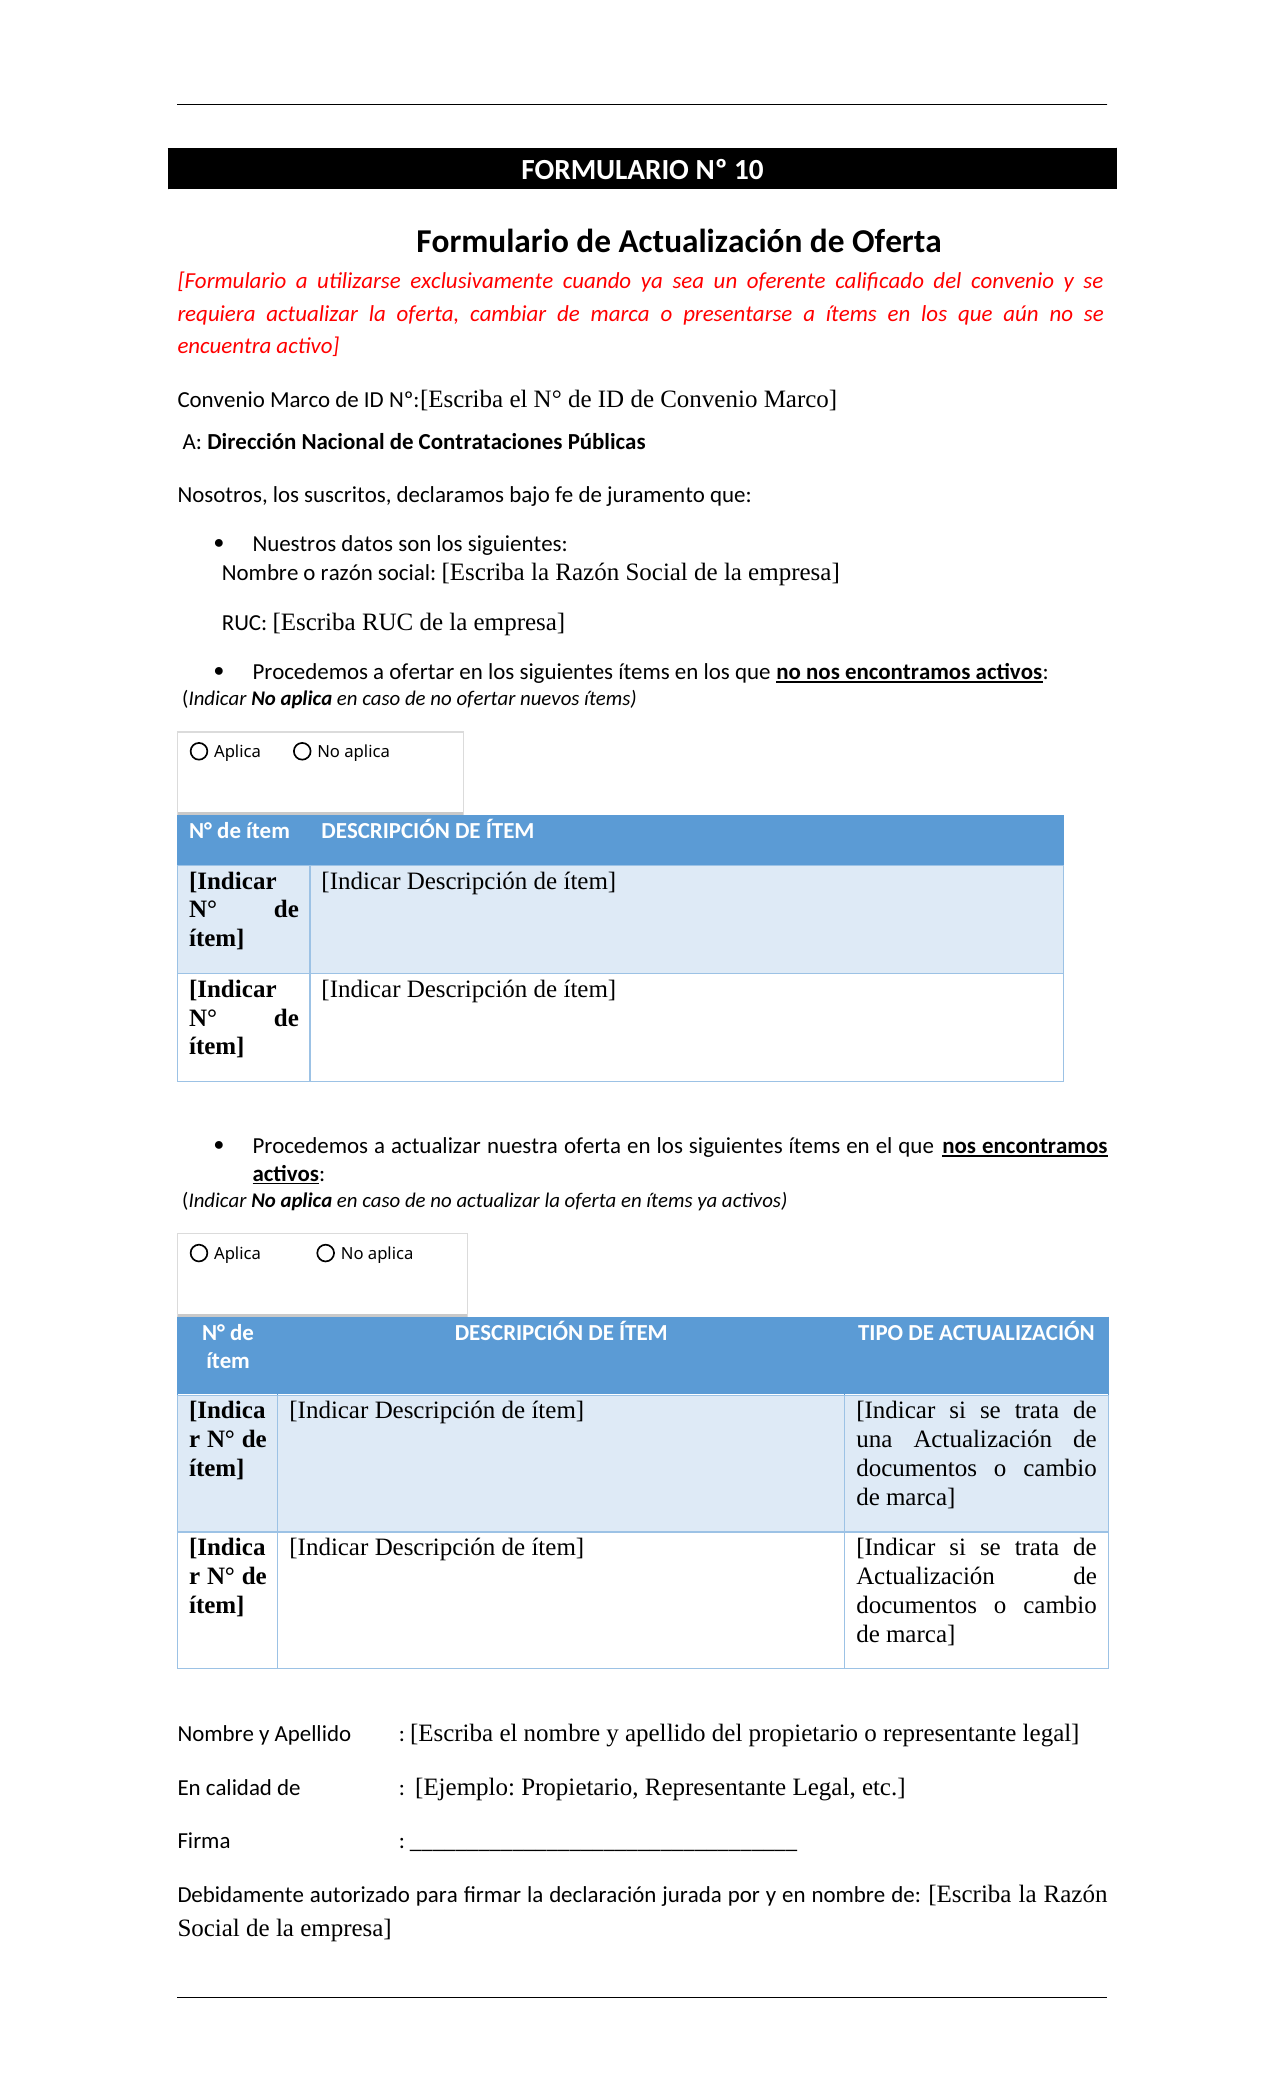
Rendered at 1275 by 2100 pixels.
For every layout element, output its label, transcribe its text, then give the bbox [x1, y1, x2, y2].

table_cell [845, 1533, 1108, 1668]
table_cell [278, 1533, 844, 1668]
text Formulario de Actualización de Oferta [177, 220, 1107, 261]
table_cell [178, 1533, 277, 1668]
table_cell [311, 974, 1063, 1081]
text Nombre o razón social: [177, 557, 1107, 586]
list Procedemos a actualizar nuestra oferta en los siguientes ítems en el que nos encontramos activos: [215, 1131, 1107, 1187]
list Procedemos a ofertar en los siguientes ítems en los que no nos encontramos activos: [215, 657, 1107, 685]
table_cell [278, 1396, 844, 1531]
text RUC: [177, 607, 1107, 636]
text (Indicar No aplica en caso de no ofertar nuevos ítems) [177, 685, 1107, 711]
text En calidad de : [177, 1772, 1107, 1801]
table_cell [178, 1396, 277, 1531]
table_header [178, 733, 463, 812]
table_header N° de ítem [178, 816, 309, 865]
table_header TIPO DE ACTUALIZACIÓN [845, 1318, 1108, 1394]
text Convenio Marco de ID Nº: [177, 384, 1107, 413]
text FORMULARIO Nº 10 [169, 149, 1116, 188]
table_header DESCRIPCIÓN DE ÍTEM [311, 816, 1063, 865]
text Debidamente autorizado para firmar la declaración jurada por y en nombre de: [177, 1879, 1107, 1942]
text Nosotros, los suscritos, declaramos bajo fe de juramento que: [177, 481, 1107, 508]
table_cell [178, 974, 309, 1081]
table_header [178, 1234, 467, 1313]
text Firma : __________________________________ [177, 1827, 1107, 1854]
table_header N° de ítem [178, 1318, 277, 1394]
text A: Dirección Nacional de Contrataciones Públicas [177, 427, 1107, 456]
text (Indicar No aplica en caso de no actualizar la oferta en ítems ya activos) [177, 1187, 1107, 1212]
list Nuestros datos son los siguientes: [215, 529, 1107, 557]
table_cell [311, 866, 1063, 973]
text Nombre y Apellido : [177, 1718, 1107, 1747]
text [Formulario a utilizarse exclusivamente cuando ya sea un oferente calificado del convenio y se requiera actualizar la oferta, cambiar de marca o presentarse a ítems en los que aún no se encuentra activo] [177, 267, 1107, 359]
table_header DESCRIPCIÓN DE ÍTEM [278, 1318, 844, 1394]
table_cell [178, 866, 309, 973]
table_cell [845, 1396, 1108, 1531]
